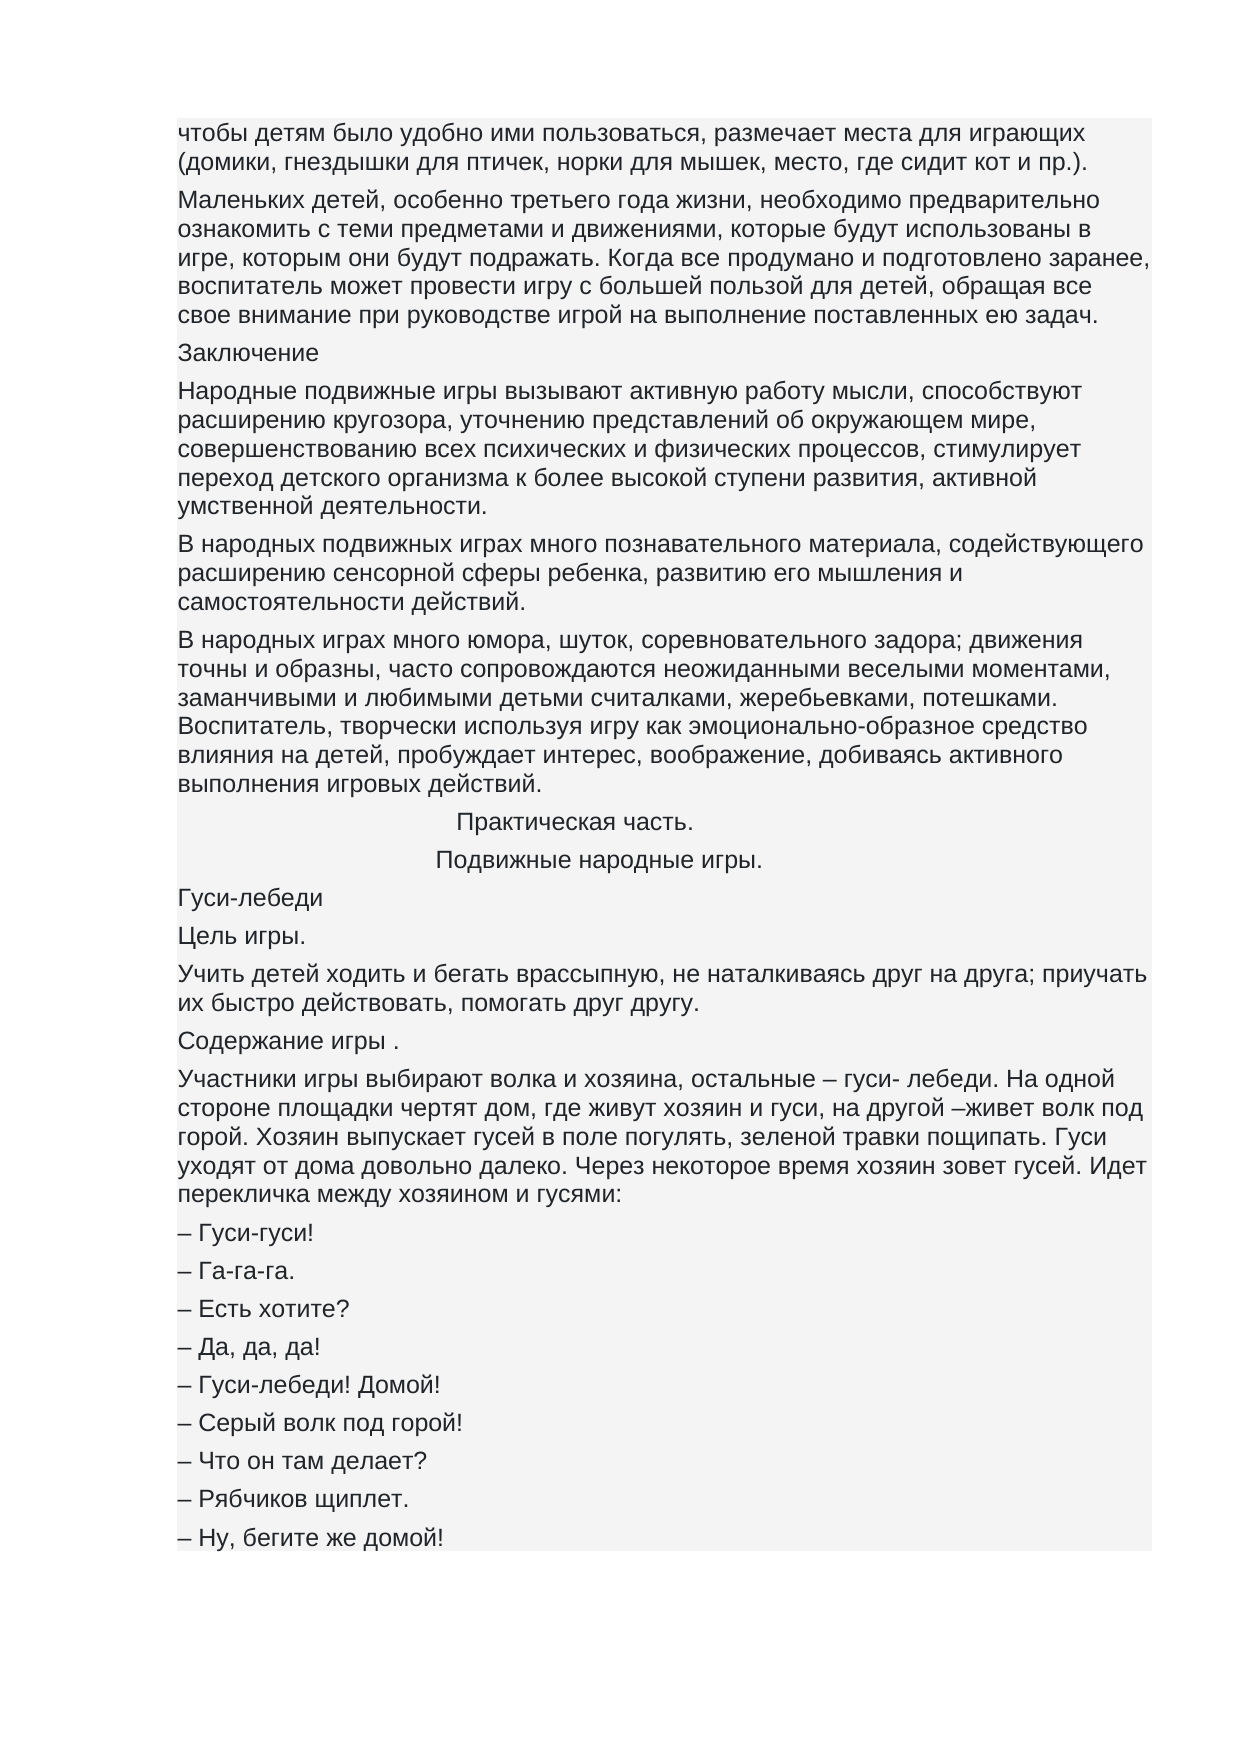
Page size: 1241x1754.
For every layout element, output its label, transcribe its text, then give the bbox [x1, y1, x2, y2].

text В народных подвижных играх много познавательного материала, содействующего расширению сенсорной сферы ребенка, развитию его мышления и самостоятельности действий. [177, 529, 1152, 616]
text Заключение [177, 338, 1152, 367]
text Содержание игры . [177, 1026, 1152, 1055]
text В народных играх много юмора, шуток, соревновательного задора; движения точны и образны, часто сопровождаются неожиданными веселыми моментами, заманчивыми и любимыми детьми считалками, жеребьевками, потешками. Воспитатель, творчески используя игру как эмоционально-образное средство влияния на детей, пробуждает интерес, воображение, добиваясь активного выполнения игровых действий. [177, 625, 1152, 797]
text – Что он там делает? [177, 1446, 1152, 1475]
text Цель игры. [177, 921, 1152, 950]
text Учить детей ходить и бегать врассыпную, не наталкиваясь друг на друга; приучать их быстро действовать, помогать друг другу. [177, 959, 1152, 1017]
text – Серый волк под горой! [177, 1408, 1152, 1437]
text Народные подвижные игры вызывают активную работу мысли, способствуют расширению кругозора, уточнению представлений об окружающем мире, совершенствованию всех психических и физических процессов, стимулирует переход детского организма к более высокой ступени развития, активной умственной деятельности. [177, 376, 1152, 520]
text Подвижные народные игры. [177, 845, 1152, 874]
text Маленьких детей, особенно третьего года жизни, необходимо предварительно ознакомить с теми предметами и движениями, которые будут использованы в игре, которым они будут подражать. Когда все продумано и подготовлено заранее, воспитатель может провести игру с большей пользой для детей, обращая все свое внимание при руководстве игрой на выполнение поставленных ею задач. [177, 185, 1152, 329]
text – Ну, бегите же домой! [177, 1522, 1152, 1551]
text – Гуси-лебеди! Домой! [177, 1370, 1152, 1399]
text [177, 118, 1152, 176]
text – Гуси-гуси! [177, 1217, 1152, 1246]
text Гуси-лебеди [177, 883, 1152, 912]
text – Га-га-га. [177, 1256, 1152, 1284]
text – Есть хотите? [177, 1294, 1152, 1322]
text Практическая часть. [177, 807, 1152, 836]
text – Да, да, да! [177, 1332, 1152, 1361]
text Участники игры выбирают волка и хозяина, остальные – гуси- лебеди. На одной стороне площадки чертят дом, где живут хозяин и гуси, на другой –живет волк под горой. Хозяин выпускает гусей в поле погулять, зеленой травки пощипать. Гуси уходят от дома довольно далеко. Через некоторое время хозяин зовет гусей. Идет перекличка между хозяином и гусями: [177, 1064, 1152, 1208]
text – Рябчиков щиплет. [177, 1484, 1152, 1513]
